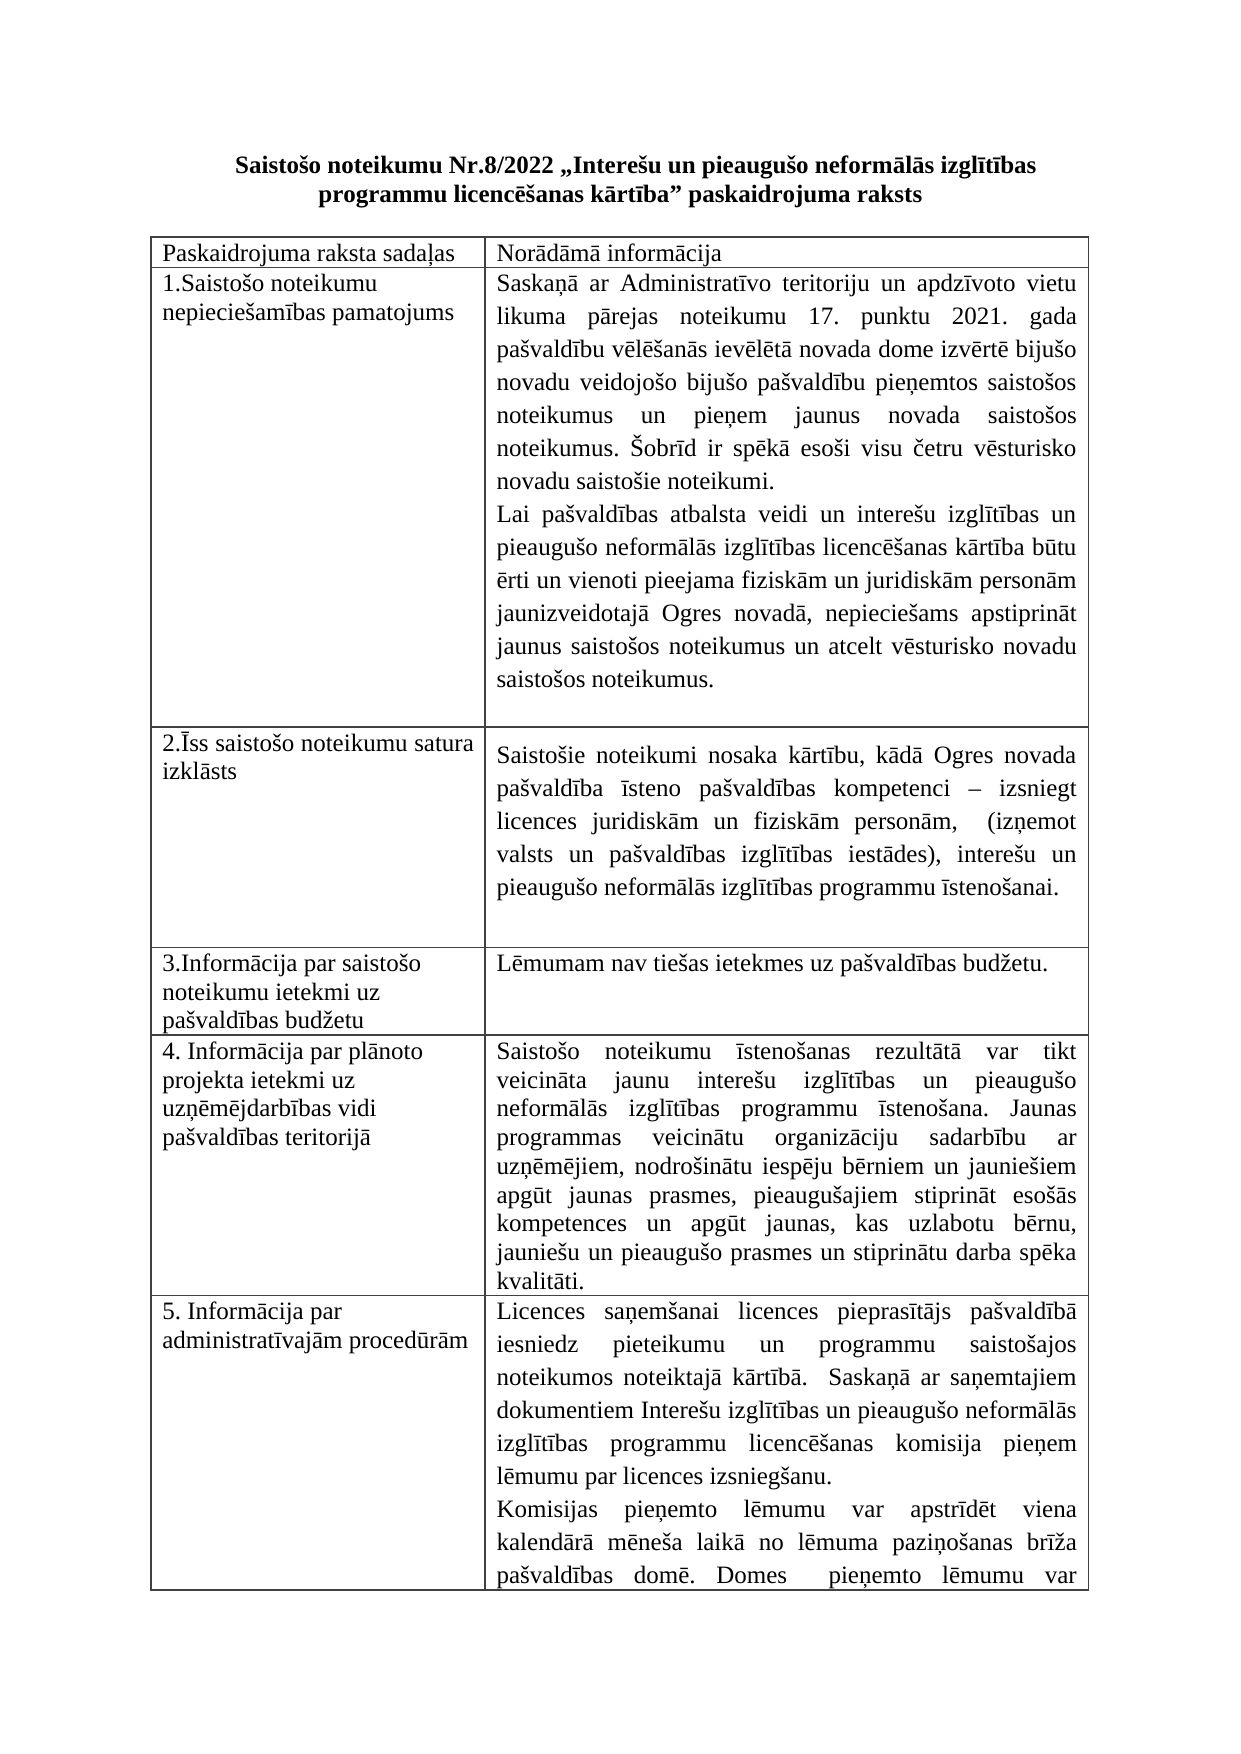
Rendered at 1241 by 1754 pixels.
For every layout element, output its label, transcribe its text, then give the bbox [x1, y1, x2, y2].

table_header Paskaidrojuma raksta sadaļas [152, 238, 484, 267]
table_cell Saistošie noteikumi nosaka kārtību, kādā Ogres novada pašvaldība īsteno pašvaldības kompetenci – izsniegt licences juridiskām un fiziskām personām, (izņemot valsts un pašvaldības izglītības iestādes), interešu un pieaugušo neformālās izglītības programmu īstenošanai. [486, 728, 1088, 947]
table_cell Saistošo noteikumu īstenošanas rezultātā var tikt veicināta jaunu interešu izglītības un pieaugušo neformālās izglītības programmu īstenošana. Jaunas programmas veicinātu organizāciju sadarbību ar uzņēmējiem, nodrošinātu iespēju bērniem un jauniešiem apgūt jaunas prasmes, pieaugušajiem stiprināt esošās kompetences un apgūt jaunas, kas uzlabotu bērnu, jauniešu un pieaugušo prasmes un stiprinātu darba spēka kvalitāti. [486, 1036, 1088, 1295]
table_cell Lēmumam nav tiešas ietekmes uz pašvaldības budžetu. [486, 948, 1088, 1034]
table_cell Saskaņā ar Administratīvo teritoriju un apdzīvoto vietu likuma pārejas noteikumu 17. punktu 2021. gada pašvaldību vēlēšanās ievēlētā novada dome izvērtē bijušo novadu veidojošo bijušo pašvaldību pieņemtos saistošos noteikumus un pieņem jaunus novada saistošos noteikumus. Šobrīd ir spēkā esoši visu četru vēsturisko novadu saistošie noteikumi. Lai pašvaldības atbalsta veidi un interešu izglītības un pieaugušo neformālās izglītības licencēšanas kārtība būtu ērti un vienoti pieejama fiziskām un juridiskām personām jaunizveidotajā Ogres novadā, nepieciešams apstiprināt jaunus saistošos noteikumus un atcelt vēsturisko novadu saistošos noteikumus. [486, 268, 1088, 726]
table_cell 1.Saistošo noteikumu nepieciešamības pamatojums [152, 268, 484, 726]
table_cell 3.Informācija par saistošo noteikumu ietekmi uz pašvaldības budžetu [152, 948, 484, 1034]
table_cell 4. Informācija par plānoto projekta ietekmi uz uzņēmējdarbības vidi pašvaldības teritorijā [152, 1036, 484, 1295]
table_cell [486, 1296, 1088, 1589]
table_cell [152, 1296, 484, 1589]
text Saistošo noteikumu Nr.8/2022 „Interešu un pieaugušo neformālās izglītības programmu licencēšanas kārtība” paskaidrojuma raksts [150, 150, 1090, 207]
table_header Norādāmā informācija [486, 238, 1088, 267]
table_cell 2.Īss saistošo noteikumu satura izklāsts [152, 728, 484, 947]
